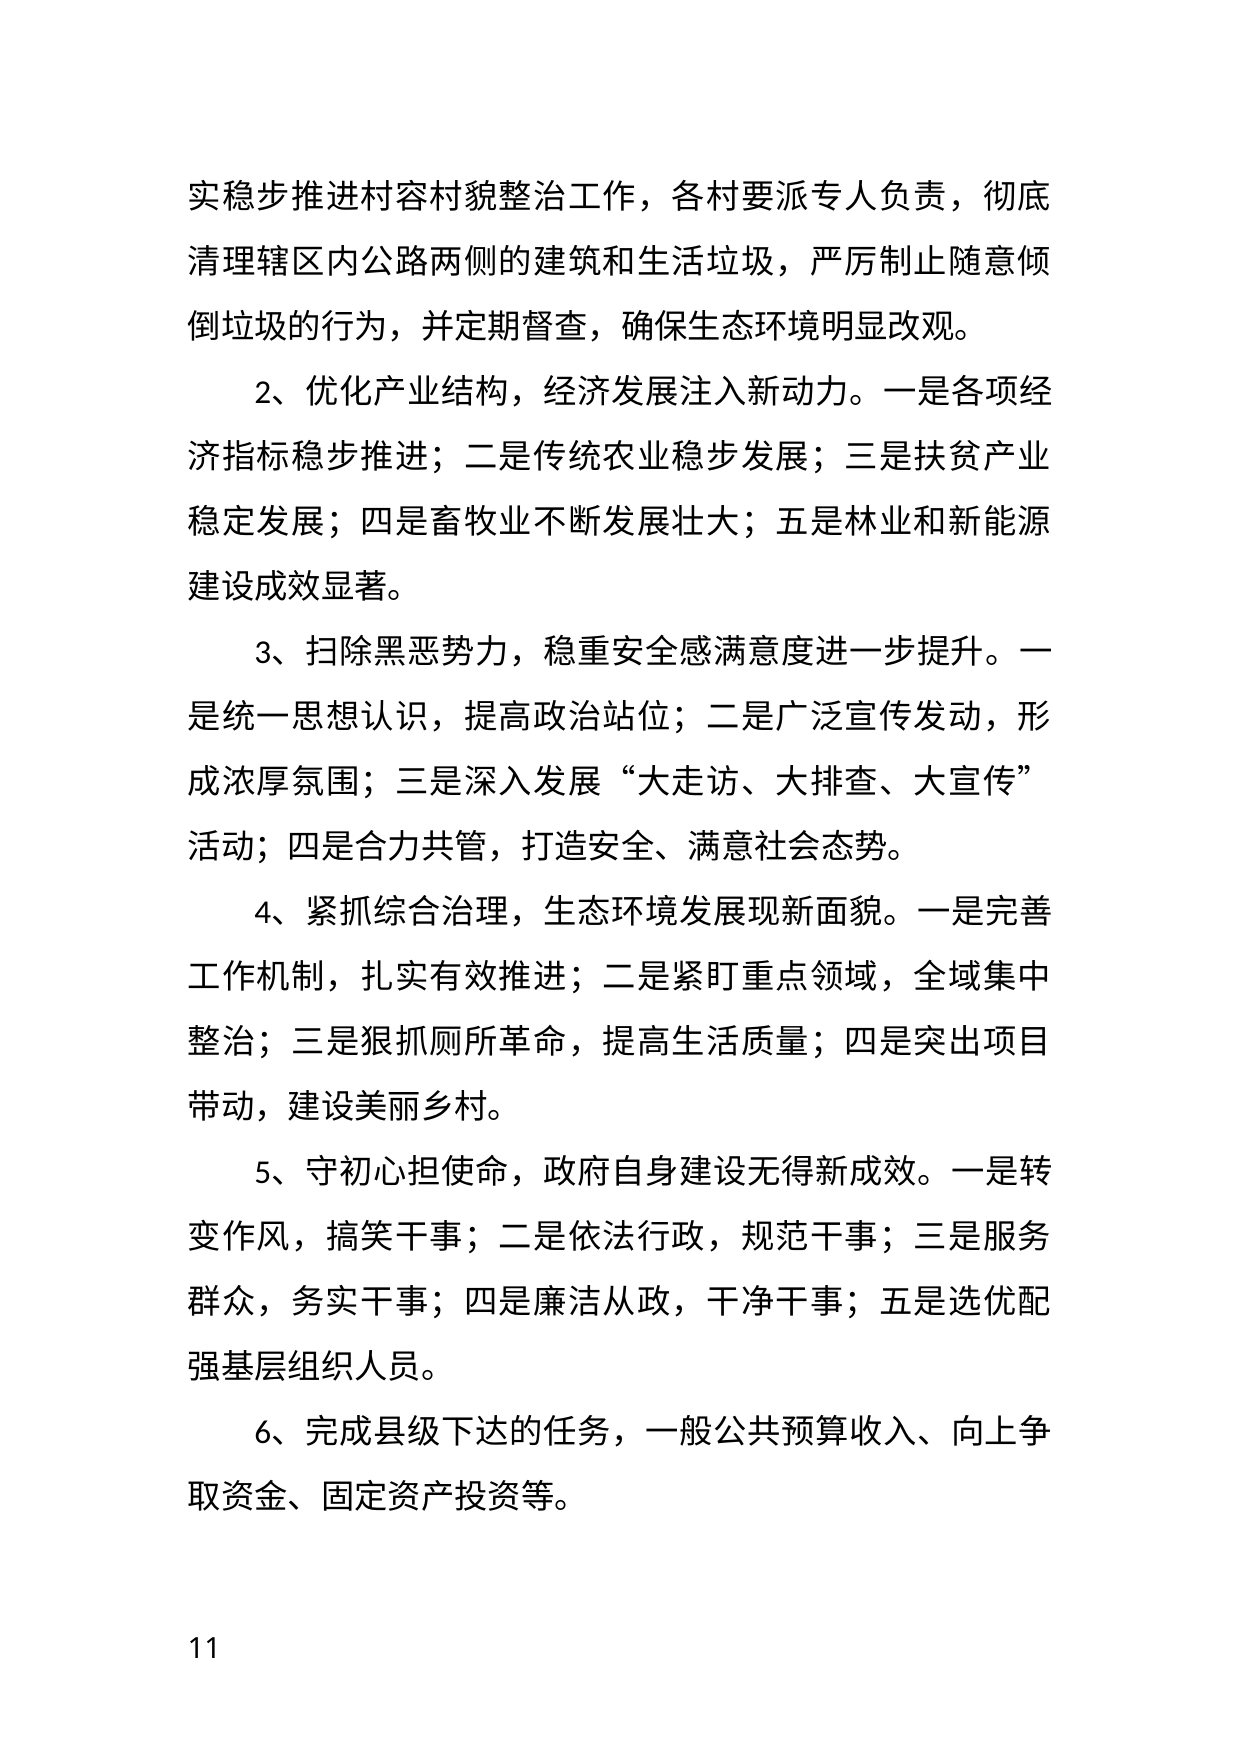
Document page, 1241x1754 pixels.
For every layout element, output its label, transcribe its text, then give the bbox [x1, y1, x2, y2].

text 6、完成县级下达的任务，一般公共预算收入、向上争取资金、固定资产投资等。 [187, 1397, 1053, 1527]
text 3、扫除黑恶势力，稳重安全感满意度进一步提升。一是统一思想认识，提高政治站位；二是广泛宣传发动，形成浓厚氛围；三是深入发展“大走访、大排查、大宣传”活动；四是合力共管，打造安全、满意社会态势。 [187, 617, 1053, 877]
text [187, 162, 1053, 357]
text 5、守初心担使命，政府自身建设无得新成效。一是转变作风，搞笑干事；二是依法行政，规范干事；三是服务群众，务实干事；四是廉洁从政，干净干事；五是选优配强基层组织人员。 [187, 1137, 1053, 1397]
text 2、优化产业结构，经济发展注入新动力。一是各项经济指标稳步推进；二是传统农业稳步发展；三是扶贫产业稳定发展；四是畜牧业不断发展壮大；五是林业和新能源建设成效显著。 [187, 357, 1053, 617]
text 4、紧抓综合治理，生态环境发展现新面貌。一是完善工作机制，扎实有效推进；二是紧盯重点领域，全域集中整治；三是狠抓厕所革命，提高生活质量；四是突出项目带动，建设美丽乡村。 [187, 877, 1053, 1137]
